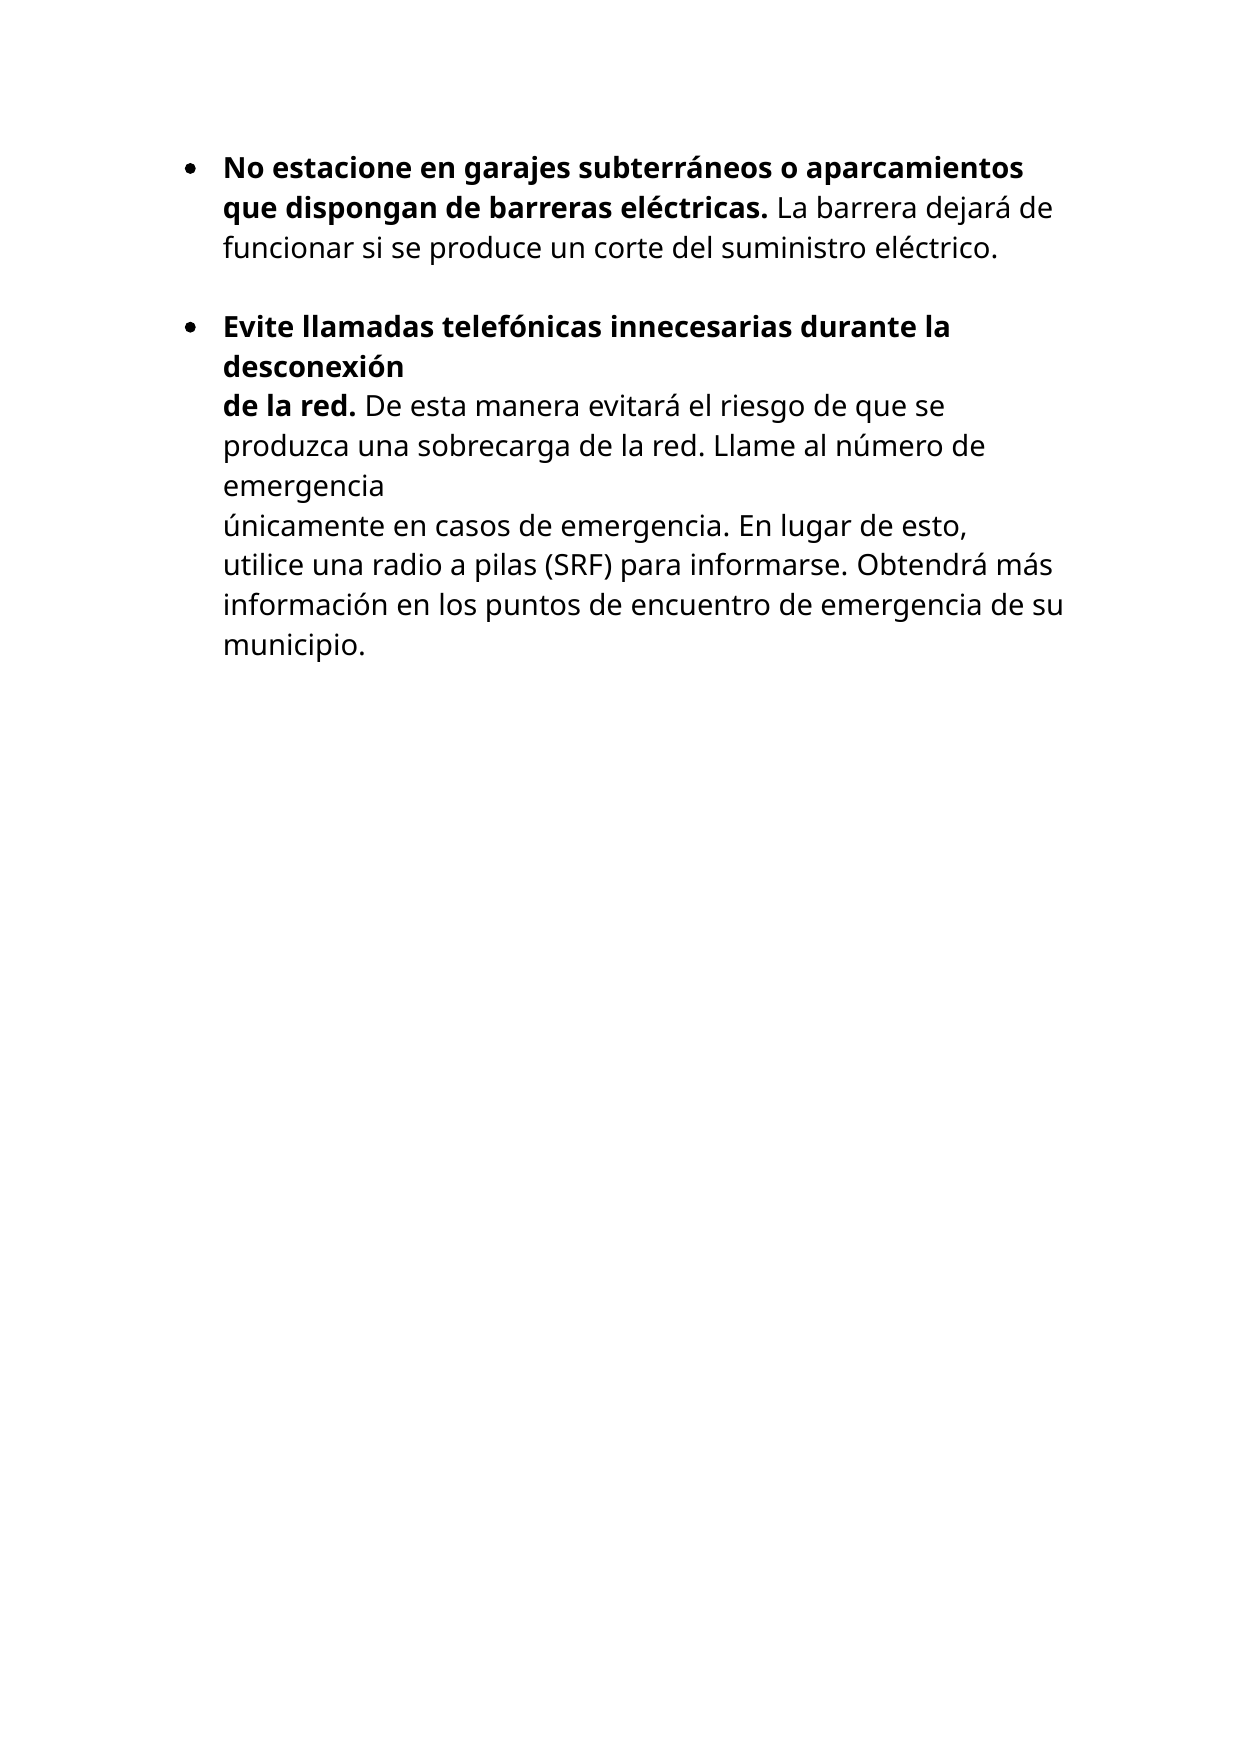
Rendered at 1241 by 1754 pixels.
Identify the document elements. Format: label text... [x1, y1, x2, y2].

list municipio. [223, 624, 1093, 663]
list utilice una radio a pilas (SRF) para informarse. Obtendrá más [223, 544, 1093, 584]
list No estacione en garajes subterráneos o aparcamientos [185, 148, 1093, 187]
list produzca una sobrecarga de la red. Llame al número de emergencia [223, 425, 1093, 505]
list de la red. De esta manera evitará el riesgo de que se [223, 386, 1093, 425]
list que dispongan de barreras eléctricas. La barrera dejará de [223, 187, 1093, 227]
list únicamente en casos de emergencia. En lugar de esto, [223, 505, 1093, 544]
list información en los puntos de encuentro de emergencia de su [223, 584, 1093, 624]
list funcionar si se produce un corte del suministro eléctrico. [223, 227, 1093, 267]
list Evite llamadas telefónicas innecesarias durante la desconexión [185, 306, 1093, 386]
